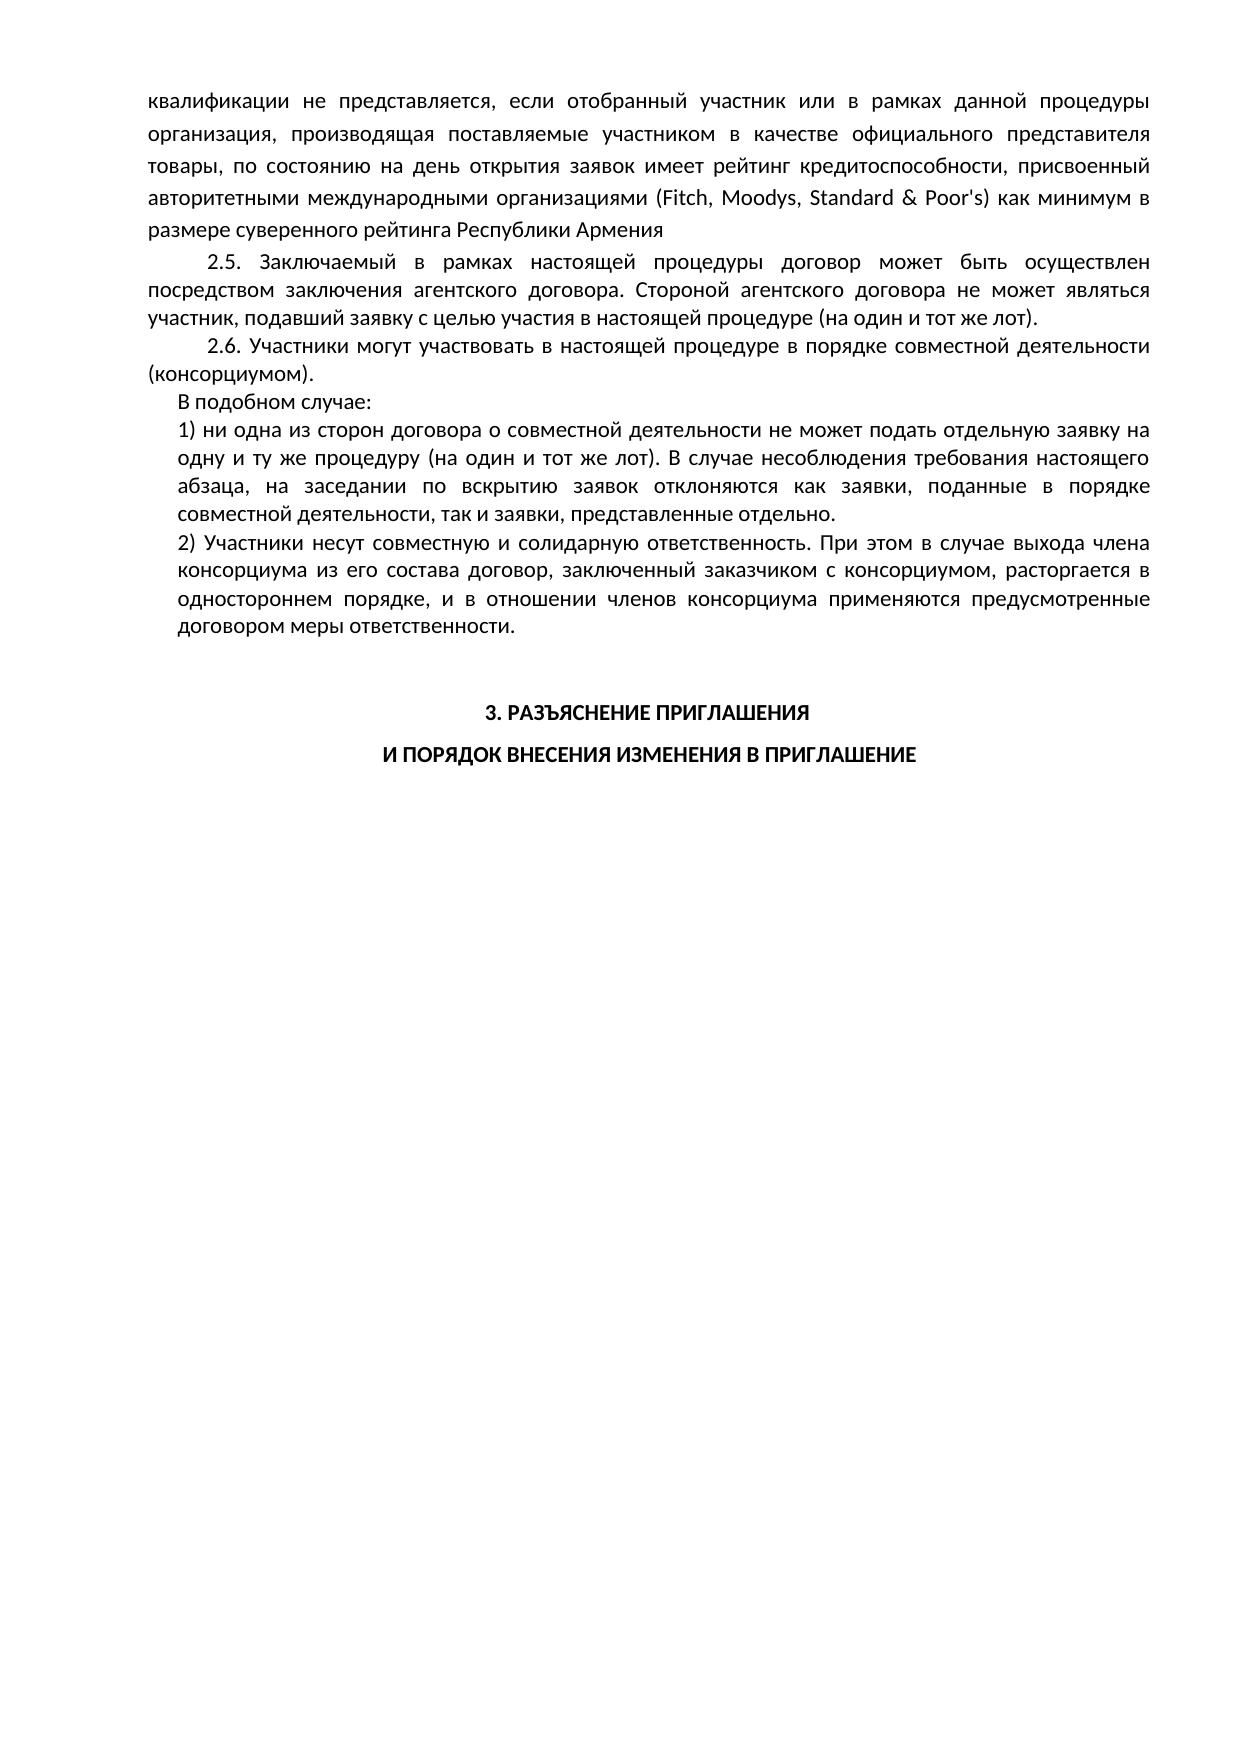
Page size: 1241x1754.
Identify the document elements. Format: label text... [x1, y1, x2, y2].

text 1) ни одна из сторон договора о совместной деятельности не может подать отдельную заявку на одну и ту же процедуру (на один и тот же лот). В случае несоблюдения требования настоящего абзаца, на заседании по вскрытию заявок отклоняются как заявки, поданные в порядке совместной деятельности, так и заявки, представленные отдельно. [177, 416, 1152, 528]
text 2.6. Участники могут участвовать в настоящей процедуре в порядке совместной деятельности (консорциумом). [148, 331, 1152, 387]
text 2) Участники несут совместную и солидарную ответственность. При этом в случае выхода члена консорциума из его состава договор, заключенный заказчиком с консорциумом, расторгается в одностороннем порядке, и в отношении членов консорциума применяются предусмотренные договором меры ответственности. [177, 528, 1152, 640]
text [148, 86, 1152, 243]
text 3. РАЗЪЯСНЕНИЕ ПРИГЛАШЕНИЯ И ПОРЯДОК ВНЕСЕНИЯ ИЗМЕНЕНИЯ В ПРИГЛАШЕНИЕ [148, 698, 1152, 768]
text В подобном случае: [177, 387, 1152, 416]
text 2.5. Заключаемый в рамках настоящей процедуры договор может быть осуществлен посредством заключения агентского договора. Стороной агентского договора не может являться участник, подавший заявку с целью участия в настоящей процедуре (на один и тот же лот). [148, 247, 1152, 331]
